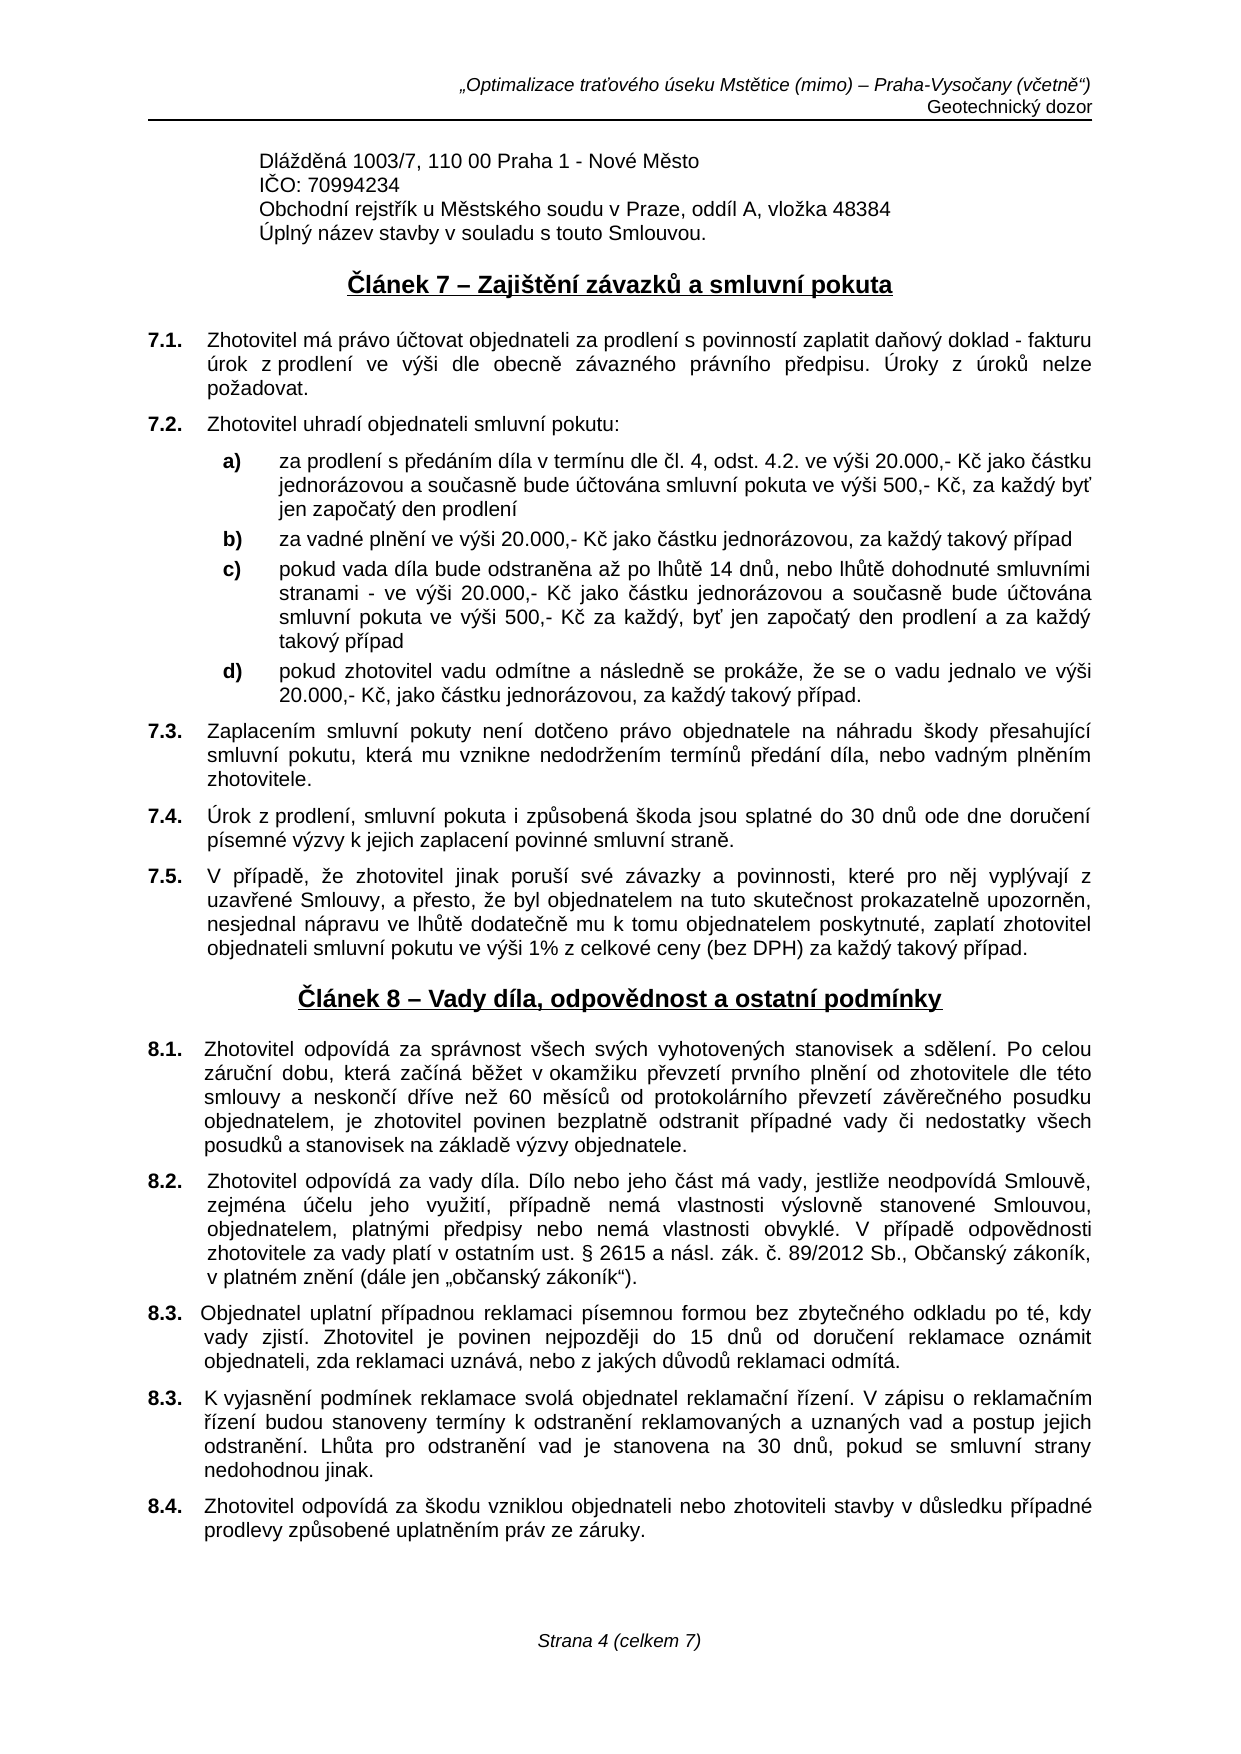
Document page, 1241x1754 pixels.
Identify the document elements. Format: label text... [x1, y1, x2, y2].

list pokud zhotovitel vadu odmítne a následně se prokáže, že se o vadu jednalo ve výši 20.000,- Kč, jako částku jednorázovou, za každý takový případ. [223, 659, 1092, 707]
list za vadné plnění ve výši 20.000,- Kč jako částku jednorázovou, za každý takový případ [223, 527, 1092, 551]
text Obchodní rejstřík u Městského soudu v Praze, oddíl A, vložka 48384 [207, 197, 1092, 221]
text 7.5. V případě, že zhotovitel jinak poruší své závazky a povinnosti, které pro něj vyplývají z uzavřené Smlouvy, a přesto, že byl objednatelem na tuto skutečnost prokazatelně upozorněn, nesjednal nápravu ve lhůtě dodatečně mu k tomu objednatelem poskytnuté, zaplatí zhotovitel objednateli smluvní pokutu ve výši 1% z celkové ceny (bez DPH) za každý takový případ. [148, 864, 1092, 960]
text 8.4. Zhotovitel odpovídá za škodu vzniklou objednateli nebo zhotoviteli stavby v důsledku případné prodlevy způsobené uplatněním práv ze záruky. [148, 1494, 1092, 1542]
text 7.3. Zaplacením smluvní pokuty není dotčeno právo objednatele na náhradu škody přesahující smluvní pokutu, která mu vznikne nedodržením termínů předání díla, nebo vadným plněním zhotovitele. [148, 719, 1092, 791]
text 7.2. Zhotovitel uhradí objednateli smluvní pokutu: [148, 412, 1092, 436]
text Dlážděná 1003/7, 110 00 Praha 1 - Nové Město [207, 149, 1092, 173]
subtitle 8.2. Zhotovitel odpovídá za vady díla. Dílo nebo jeho část má vady, jestliže neodpovídá Smlouvě, zejména účelu jeho využití, případně nemá vlastnosti výslovně stanovené Smlouvou, objednatelem, platnými předpisy nebo nemá vlastnosti obvyklé. V případě odpovědnosti zhotovitele za vady platí v ostatním ust. § násl. zák. č. 89/2012 Sb., Občanský zákoník, v platném znění (dále jen „občanský zákoník“). [148, 1169, 1092, 1289]
text 8.1. Zhotovitel odpovídá za správnost všech svých vyhotovených stanovisek a sdělení. Po celou záruční dobu, která začíná běžet v okamžiku převzetí prvního plnění od zhotovitele dle této smlouvy a neskončí dříve než 60 měsíců od protokolárního převzetí závěrečného posudku objednatelem, je zhotovitel povinen bezplatně odstranit případné vady či nedostatky všech posudků a stanovisek na základě výzvy objednatele. [148, 1037, 1092, 1156]
text 7.1. Zhotovitel má právo účtovat objednateli za prodlení s povinností zaplatit daňový doklad - fakturu úrok z prodlení ve výši dle obecně závazného právního předpisu. Úroky z úroků nelze požadovat. [148, 328, 1092, 399]
subtitle Článek 8 – Vady díla, odpovědnost a ostatní podmínky [148, 984, 1092, 1013]
text Úplný název stavby v souladu s touto Smlouvou. [207, 221, 1092, 245]
list pokud vada díla bude odstraněna až po lhůtě 14 dnů, nebo lhůtě dohodnuté smluvními stranami - ve výši 20.000,- Kč jako částku jednorázovou a současně bude účtována smluvní pokuta ve výši 500,- Kč za každý, byť jen započatý den prodlení a za každý takový případ [223, 557, 1092, 653]
text IČO: 70994234 [207, 173, 1092, 197]
text 8.3. Objednatel uplatní případnou reklamaci písemnou formou bez zbytečného odkladu po té, kdy vady zjistí. Zhotovitel je povinen nejpozději do 15 dnů od doručení reklamace oznámit objednateli, zda reklamaci uznává, nebo z jakých důvodů reklamaci odmítá. [148, 1301, 1092, 1373]
text 7.4. Úrok z prodlení, smluvní pokuta i způsobená škoda jsou splatné do 30 dnů ode dne doručení písemné výzvy k jejich zaplacení povinné smluvní straně. [148, 804, 1092, 852]
subtitle Článek 7 – Zajištění závazků a smluvní pokuta [148, 270, 1092, 299]
text 8.3. K vyjasnění podmínek reklamace svolá objednatel reklamační řízení. V zápisu o reklamačním řízení budou stanoveny termíny k odstranění reklamovaných a uznaných vad a postup jejich odstranění. Lhůta pro odstranění vad je stanovena na 30 dnů, pokud se smluvní strany nedohodnou jinak. [148, 1386, 1092, 1481]
list za prodlení s předáním díla v termínu dle čl. 4, odst. 4.2. ve výši 20.000,- Kč jako částku jednorázovou a současně bude účtována smluvní pokuta ve výši 500,- Kč, za každý byť jen započatý den prodlení [223, 448, 1092, 520]
